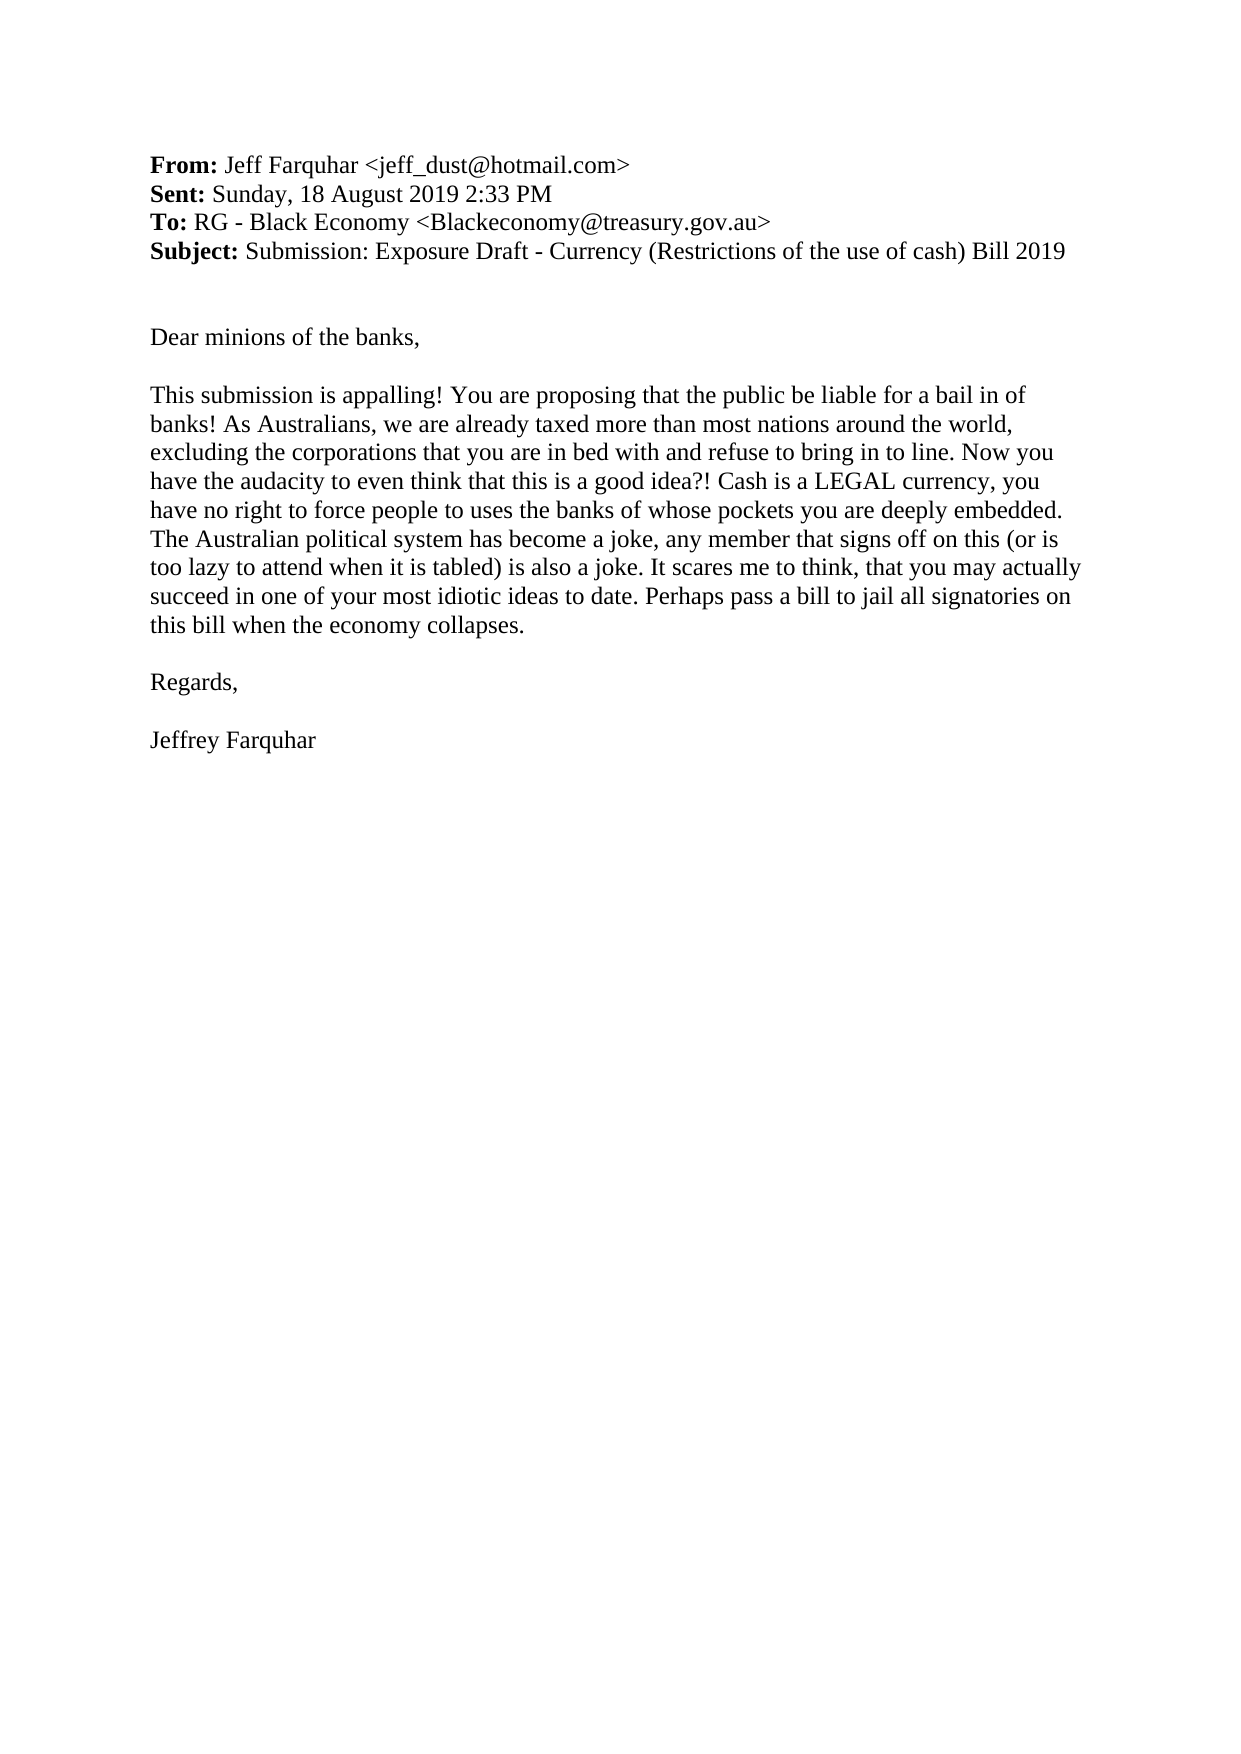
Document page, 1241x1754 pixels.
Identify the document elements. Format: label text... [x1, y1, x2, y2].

text Jeffrey Farquhar [150, 725, 1090, 754]
text From: Jeff Farquhar <jeff_dust@hotmail.com> Sent: Sunday, 18 August 2019 2:33 PM To: RG - Black Economy <Blackeconomy@treasury.gov.au> Subject: Submission: Exposure Draft - Currency (Restrictions of the use of cash) Bill 2019 [150, 150, 1090, 265]
text Regards, [150, 667, 1090, 696]
text This submission is appalling! You are proposing that the public be liable for a bail in of banks! As Australians, we are already taxed more than most nations around the world, excluding the corporations that you are in bed with and refuse to bring in to line. Now you have the audacity to even think that this is a good idea?! Cash is a LEGAL currency, you have no right to force people to uses the banks of whose pockets you are deeply embedded. [150, 380, 1090, 524]
text The Australian political system has become a joke, any member that signs off on this (or is too lazy to attend when it is tabled) is also a joke. It scares me to think, that you may actually succeed in one of your most idiotic ideas to date. Perhaps pass a bill to jail all signatories on this bill when the economy collapses. [150, 524, 1090, 639]
text Dear minions of the banks, [150, 322, 1090, 351]
